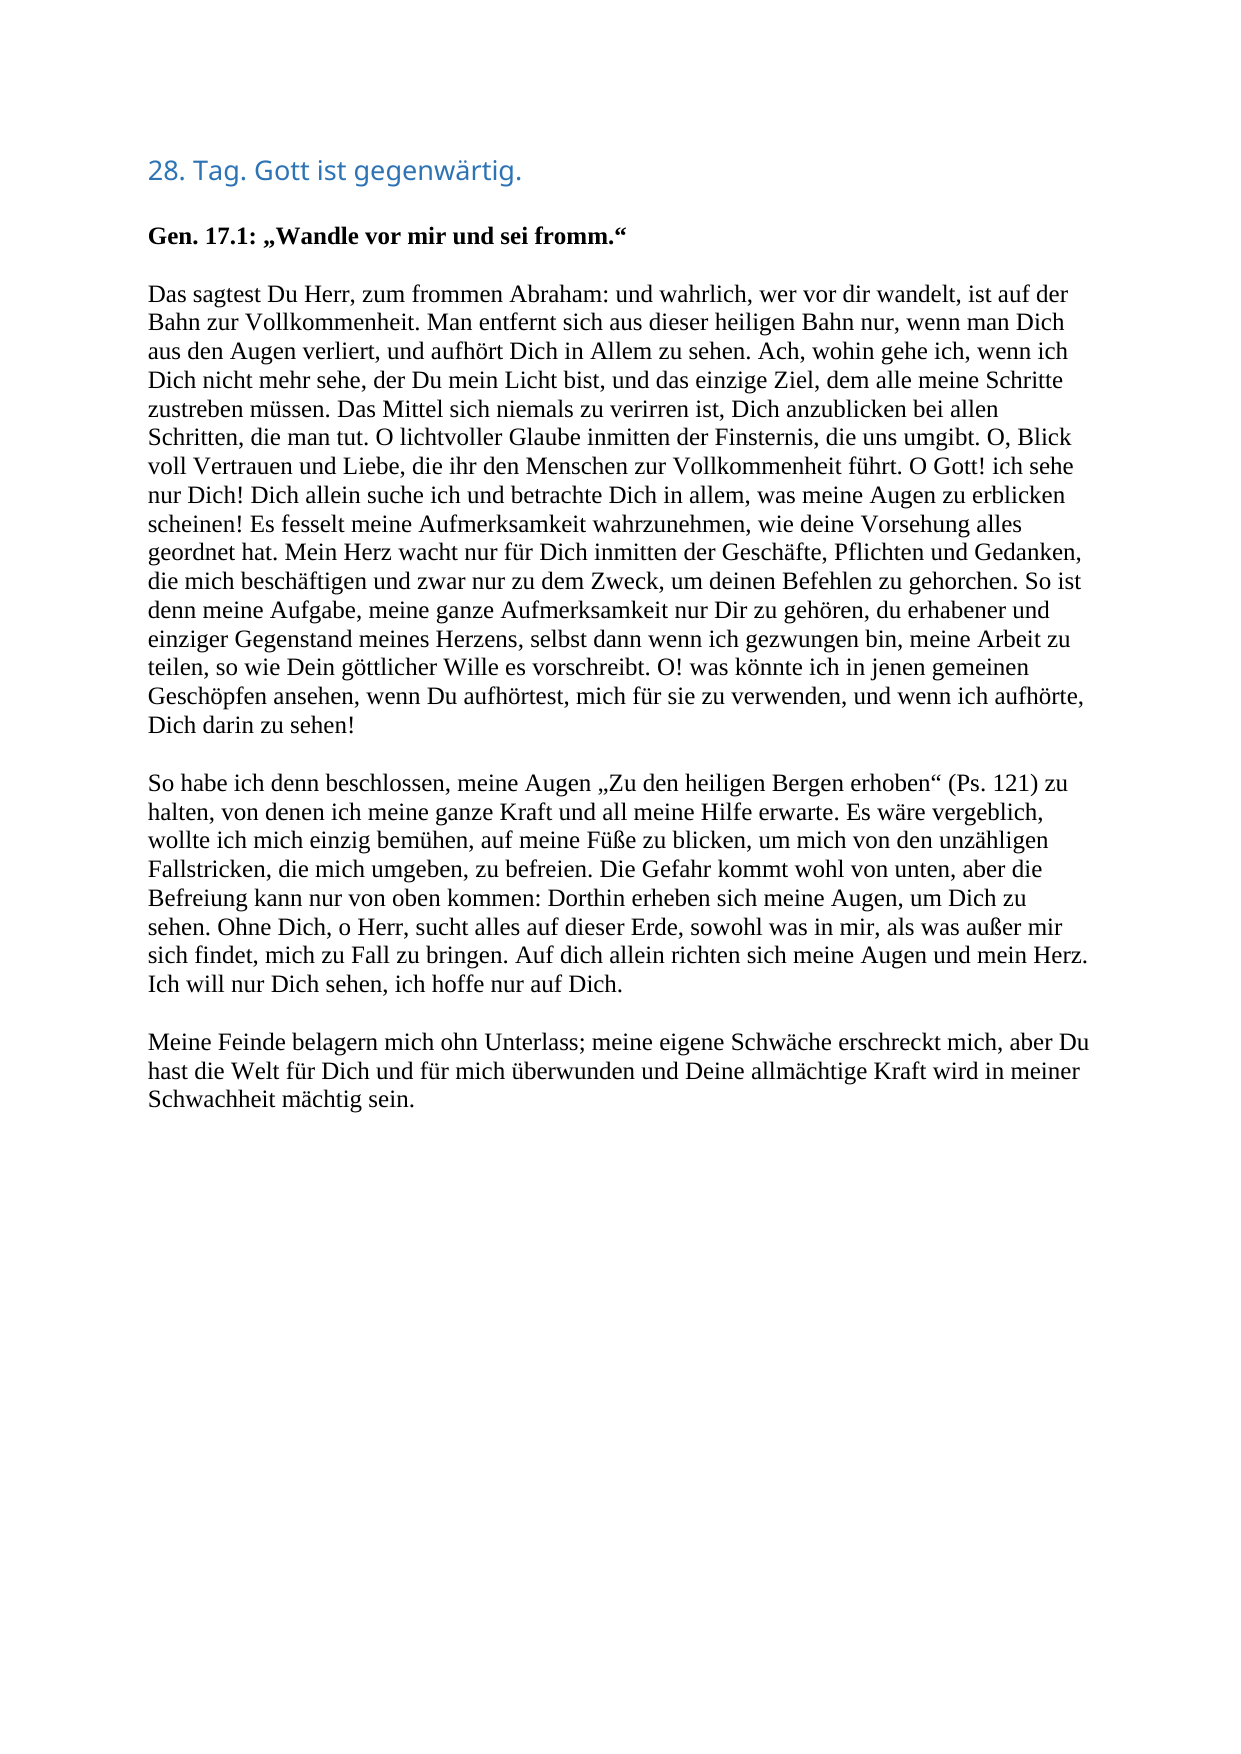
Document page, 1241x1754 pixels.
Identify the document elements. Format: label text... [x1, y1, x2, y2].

subtitle 28. Tag. Gott ist gegenwärtig. [148, 152, 1093, 189]
text So habe ich denn beschlossen, meine Augen „Zu den heiligen Bergen erhoben“ (Ps. 121) zu halten, von denen ich meine ganze Kraft und all meine Hilfe erwarte. Es wäre vergeblich, wollte ich mich einzig bemühen, auf meine Füße zu blicken, um mich von den unzähligen Fallstricken, die mich umgeben, zu befreien. Die Gefahr kommt wohl von unten, aber die Befreiung kann nur von oben kommen: Dorthin erheben sich meine Augen, um Dich zu sehen. Ohne Dich, o Herr, sucht alles auf dieser Erde, sowohl was in mir, als was außer mir sich findet, mich zu Fall zu bringen. Auf dich allein richten sich meine Augen und mein Herz. Ich will nur Dich sehen, ich hoffe nur auf Dich. [148, 768, 1093, 998]
text Gen. 17.1: „Wandle vor mir und sei fromm.“ [148, 221, 1093, 249]
text Das sagtest Du Herr, zum frommen Abraham: und wahrlich, wer vor dir wandelt, ist auf der Bahn zur Vollkommenheit. Man entfernt sich aus dieser heiligen Bahn nur, wenn man Dich aus den Augen verliert, und aufhört Dich in Allem zu sehen. Ach, wohin gehe ich, wenn ich Dich nicht mehr sehe, der Du mein Licht bist, und das einzige Ziel, dem alle meine Schritte zustreben müssen. Das Mittel sich niemals zu verirren ist, Dich anzublicken bei allen Schritten, die man tut. O lichtvoller Glaube inmitten der Finsternis, die uns umgibt. O, Blick voll Vertrauen und Liebe, die ihr den Menschen zur Vollkommenheit führt. O Gott! ich sehe nur Dich! Dich allein suche ich und betrachte Dich in allem, was meine Augen zu erblicken scheinen! Es fesselt meine Aufmerksamkeit wahrzunehmen, wie deine Vorsehung alles geordnet hat. Mein Herz wacht nur für Dich inmitten der Geschäfte, Pflichten und Gedanken, die mich beschäftigen und zwar nur zu dem Zweck, um deinen Befehlen zu gehorchen. So ist denn meine Aufgabe, meine ganze Aufmerksamkeit nur Dir zu gehören, du erhabener und einziger Gegenstand meines Herzens, selbst dann wenn ich gezwungen bin, meine Arbeit zu teilen, so wie Dein göttlicher Wille es vorschreibt. O! was könnte ich in jenen gemeinen Geschöpfen ansehen, wenn Du aufhörtest, mich für sie zu verwenden, und wenn ich aufhörte, Dich darin zu sehen! [148, 279, 1093, 739]
text Meine Feinde belagern mich ohn Unterlass; meine eigene Schwäche erschreckt mich, aber Du hast die Welt für Dich und für mich überwunden und Deine allmächtige Kraft wird in meiner Schwachheit mächtig sein. [148, 1027, 1093, 1113]
